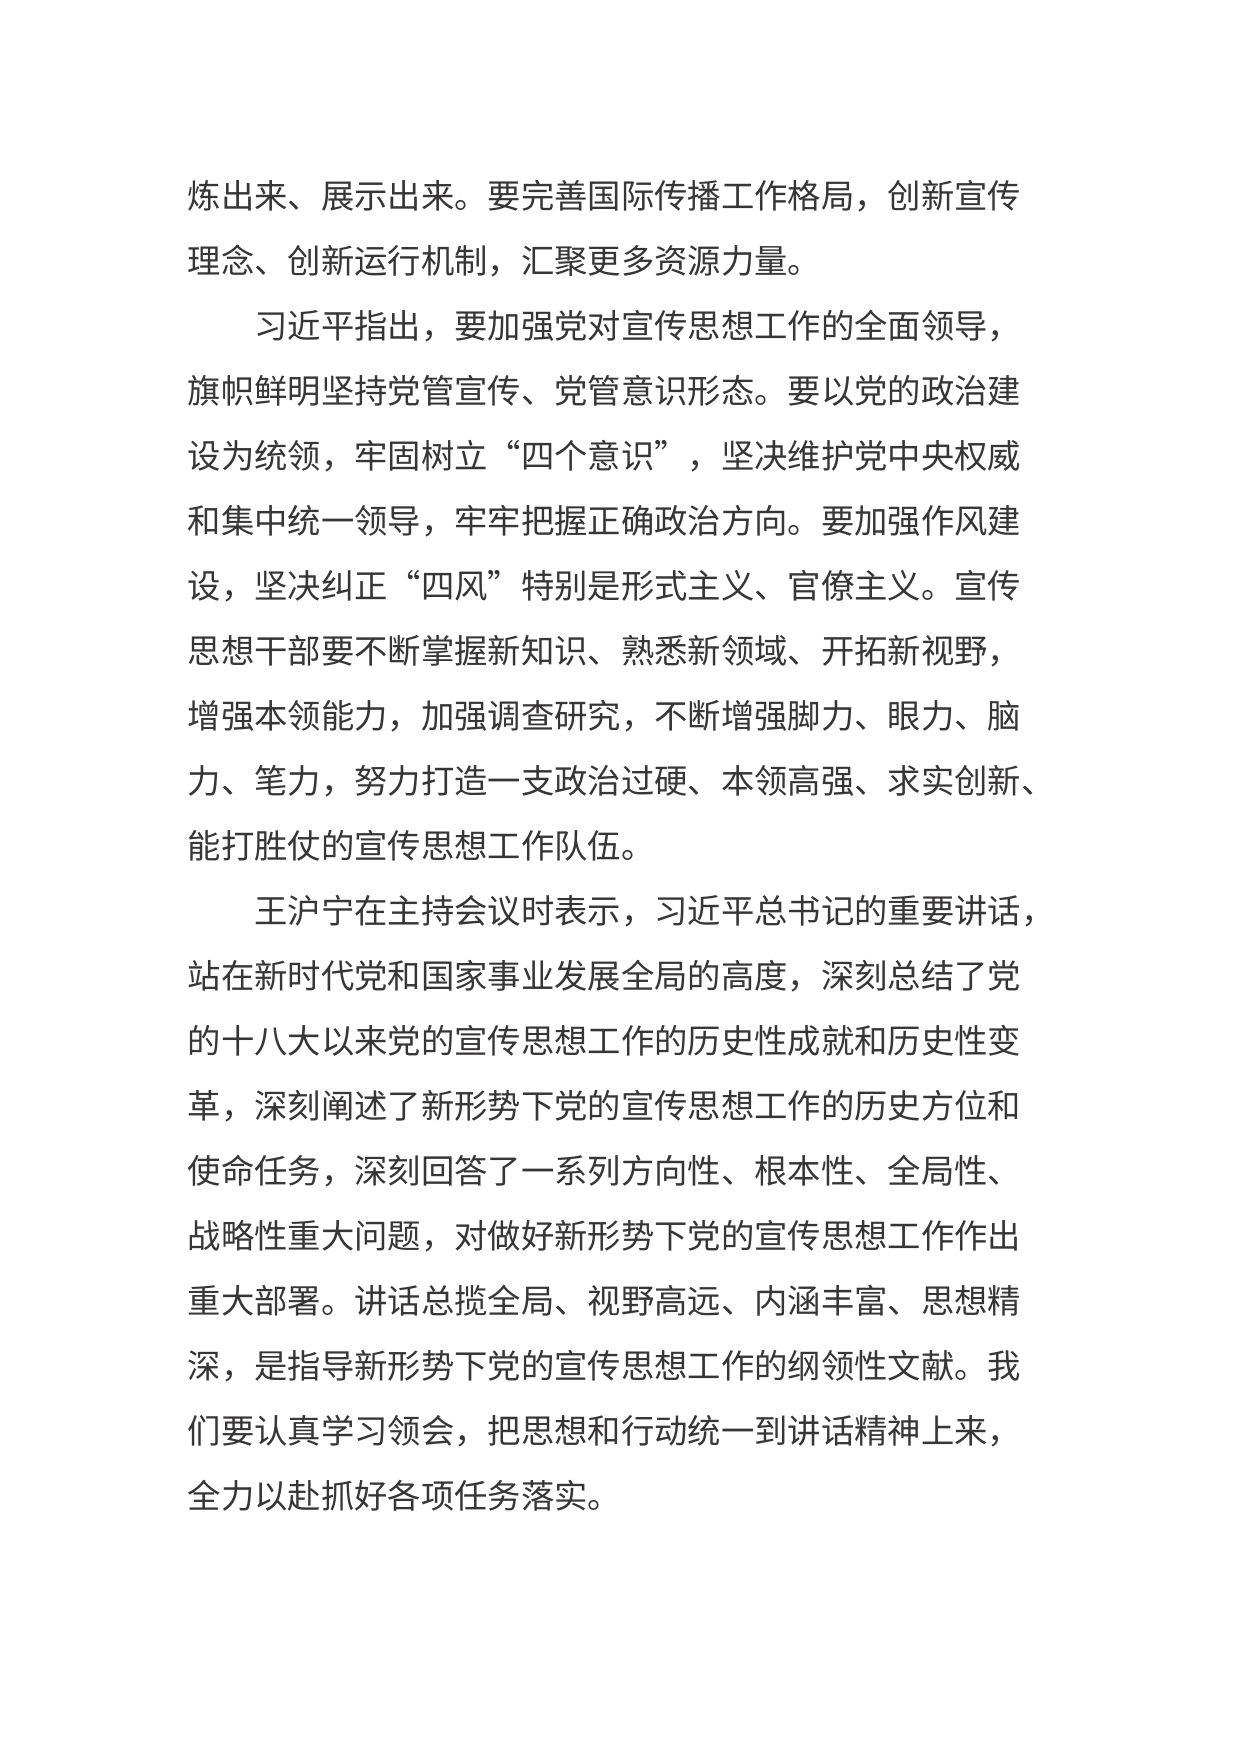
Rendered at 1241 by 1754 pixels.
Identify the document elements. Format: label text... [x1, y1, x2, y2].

text 习近平指出，要加强党对宣传思想工作的全面领导，旗帜鲜明坚持党管宣传、党管意识形态。要以党的政治建设为统领，牢固树立“四个意识”，坚决维护党中央权威和集中统一领导，牢牢把握正确政治方向。要加强作风建设，坚决纠正“四风”特别是形式主义、官僚主义。宣传思想干部要不断掌握新知识、熟悉新领域、开拓新视野，增强本领能力，加强调查研究，不断增强脚力、眼力、脑力、笔力，努力打造一支政治过硬、本领高强、求实创新、能打胜仗的宣传思想工作队伍。 [187, 292, 1053, 877]
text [187, 162, 1053, 292]
text 王沪宁在主持会议时表示，习近平总书记的重要讲话，站在新时代党和国家事业发展全局的高度，深刻总结了党的十八大以来党的宣传思想工作的历史性成就和历史性变革，深刻阐述了新形势下党的宣传思想工作的历史方位和使命任务，深刻回答了一系列方向性、根本性、全局性、战略性重大问题，对做好新形势下党的宣传思想工作作出重大部署。讲话总揽全局、视野高远、内涵丰富、思想精深，是指导新形势下党的宣传思想工作的纲领性文献。我们要认真学习领会，把思想和行动统一到讲话精神上来，全力以赴抓好各项任务落实。 [187, 877, 1053, 1527]
